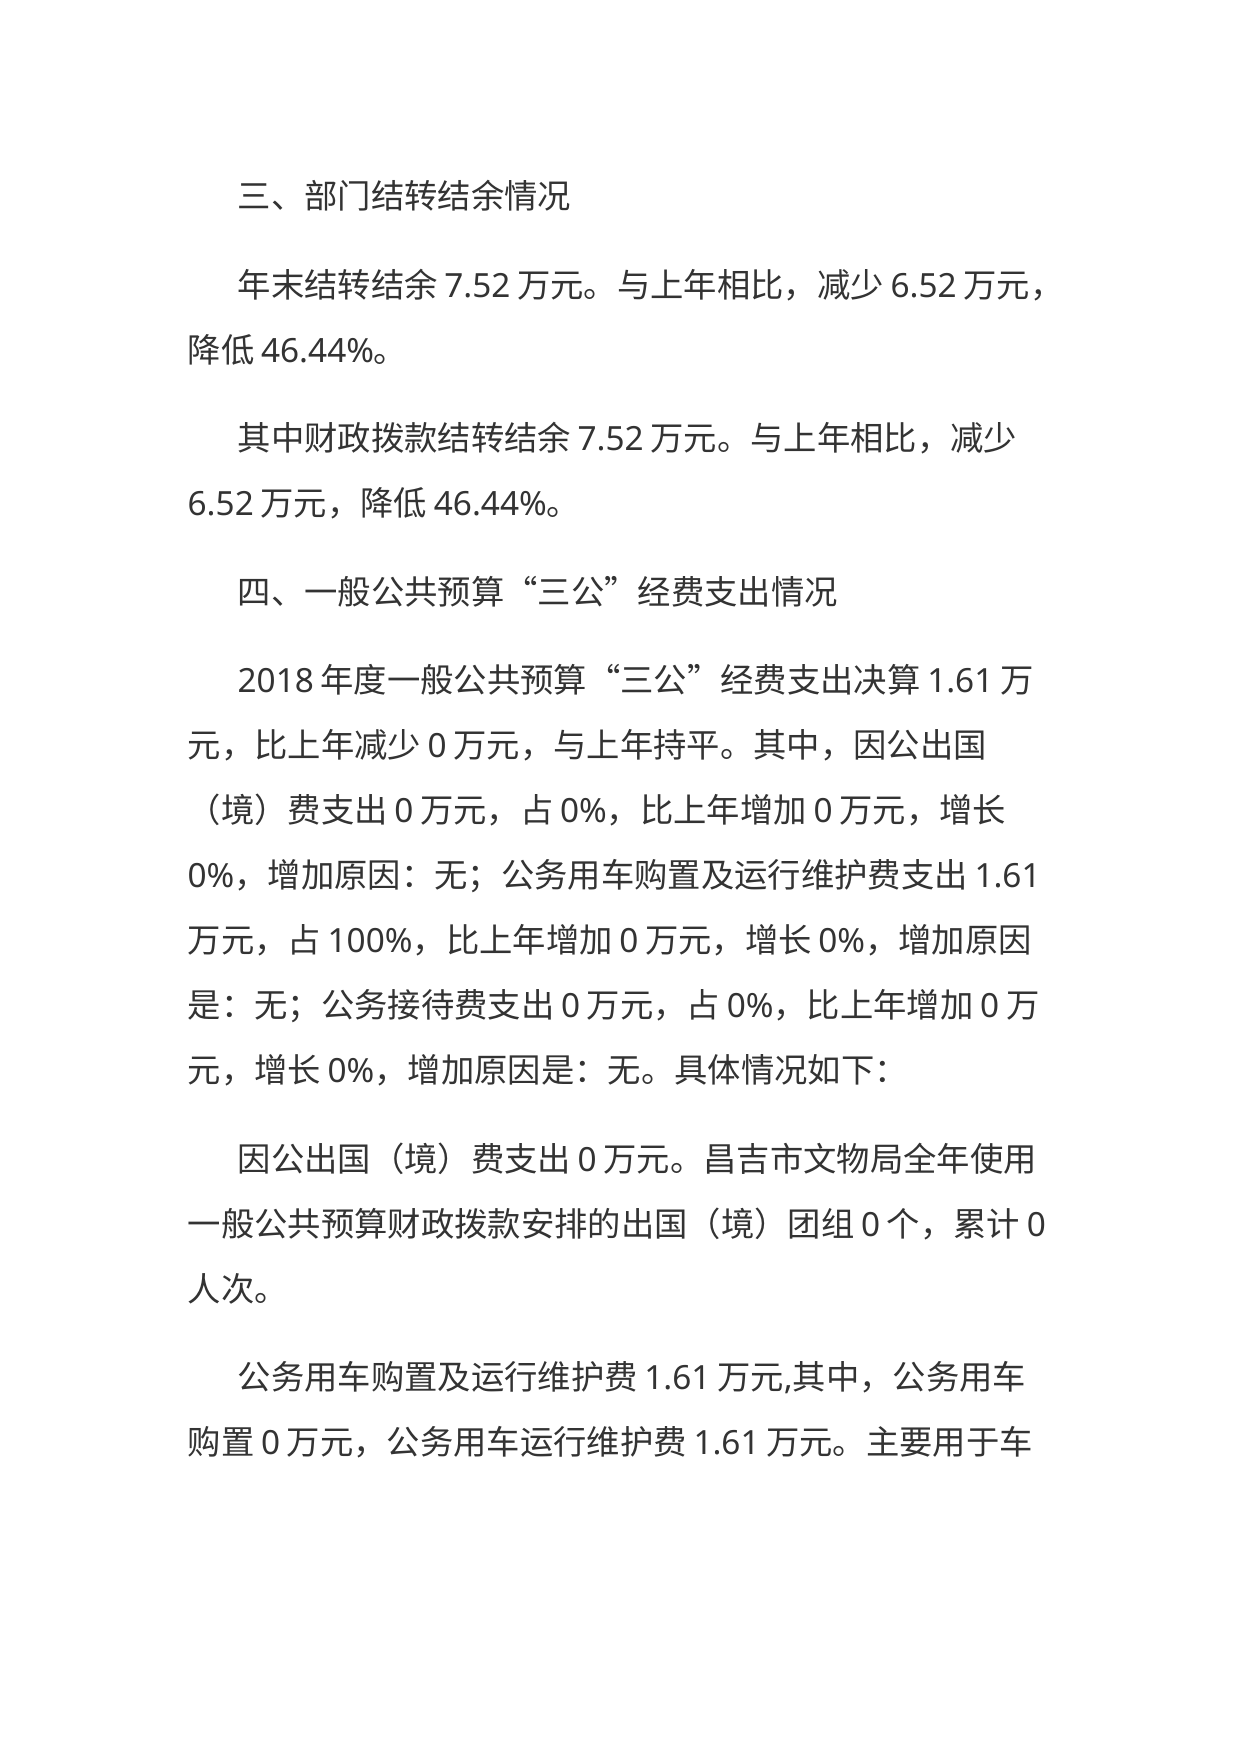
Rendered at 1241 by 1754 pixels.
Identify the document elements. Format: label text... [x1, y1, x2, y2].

text 三、部门结转结余情况 [187, 162, 1053, 227]
text 2018年度一般公共预算“三公”经费支出决算1.61万元，比上年减少0万元，与上年持平。其中，因公出国（境）费支出0万元，占0%，比上年增加0万元，增长0%，增加原因：无；公务用车购置及运行维护费支出1.61万元，占100%，比上年增加0万元，增长0%，增加原因是：无；公务接待费支出0万元，占0%，比上年增加0万元，增长0%，增加原因是：无。具体情况如下： [187, 646, 1053, 1101]
text 其中财政拨款结转结余7.52万元。与上年相比，减少6.52万元，降低46.44%。 [187, 404, 1053, 534]
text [187, 1343, 1053, 1473]
text 因公出国（境）费支出0万元。昌吉市文物局全年使用一般公共预算财政拨款安排的出国（境）团组0个，累计0人次。 [187, 1124, 1053, 1319]
text 年末结转结余7.52万元。与上年相比，减少6.52万元，降低46.44%。 [187, 250, 1053, 380]
text 四、一般公共预算“三公”经费支出情况 [187, 557, 1053, 622]
